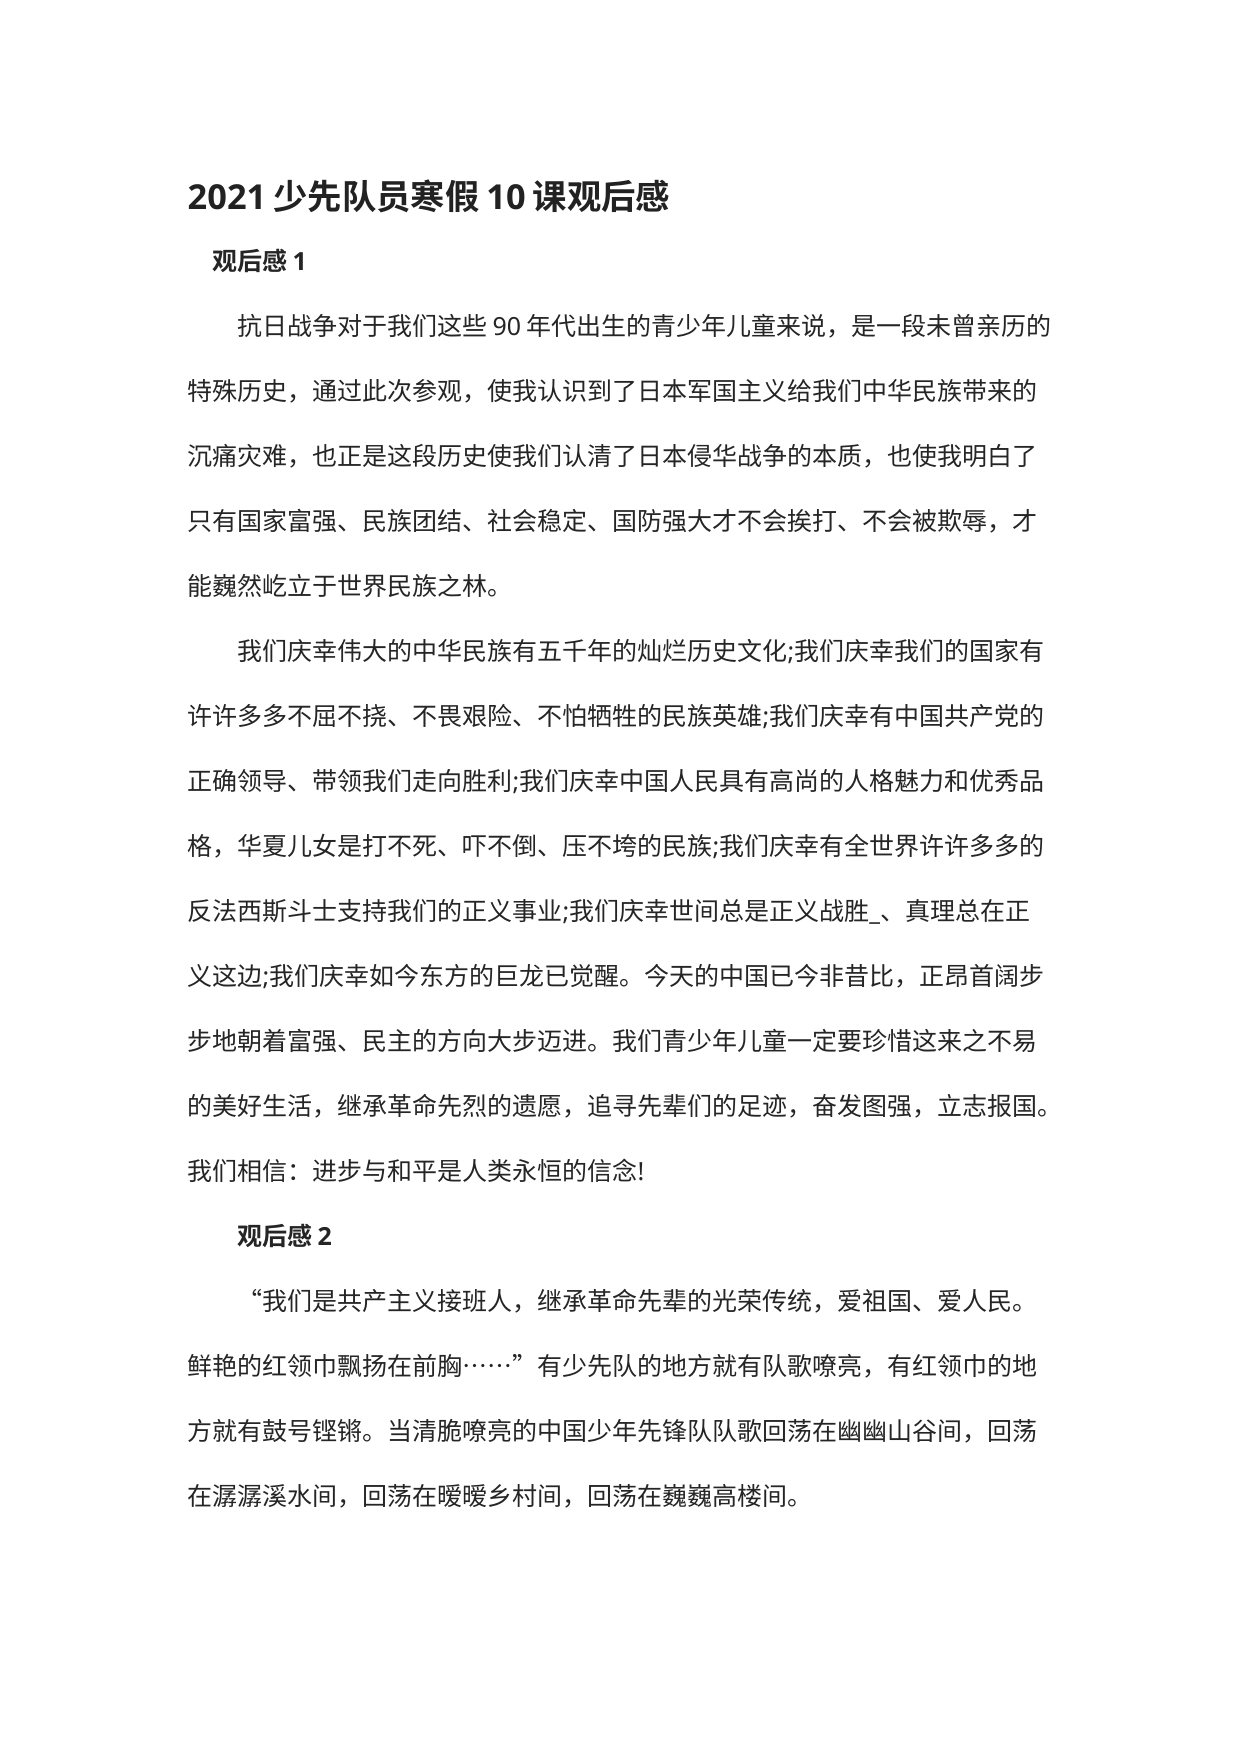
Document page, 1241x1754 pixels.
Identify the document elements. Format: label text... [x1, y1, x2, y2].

text 观后感2 [187, 1202, 1053, 1267]
text 抗日战争对于我们这些90年代出生的青少年儿童来说，是一段未曾亲历的特殊历史，通过此次参观，使我认识到了日本军国主义给我们中华民族带来的沉痛灾难，也正是这段历史使我们认清了日本侵华战争的本质，也使我明白了只有国家富强、民族团结、社会稳定、国防强大才不会挨打、不会被欺辱，才能巍然屹立于世界民族之林。 [187, 292, 1053, 617]
text “我们是共产主义接班人，继承革命先辈的光荣传统，爱祖国、爱人民。鲜艳的红领巾飘扬在前胸……”有少先队的地方就有队歌嘹亮，有红领巾的地方就有鼓号铿锵。当清脆嘹亮的中国少年先锋队队歌回荡在幽幽山谷间，回荡在潺潺溪水间，回荡在暧暧乡村间，回荡在巍巍高楼间。 [187, 1267, 1053, 1527]
text 观后感1 [187, 227, 1053, 292]
subtitle 2021少先队员寒假10课观后感 [187, 162, 1053, 227]
text 我们庆幸伟大的中华民族有五千年的灿烂历史文化;我们庆幸我们的国家有许许多多不屈不挠、不畏艰险、不怕牺牲的民族英雄;我们庆幸有中国共产党的正确领导、带领我们走向胜利;我们庆幸中国人民具有高尚的人格魅力和优秀品格，华夏儿女是打不死、吓不倒、压不垮的民族;我们庆幸有全世界许许多多的反法西斯斗士支持我们的正义事业;我们庆幸世间总是正义战胜_、真理总在正义这边;我们庆幸如今东方的巨龙已觉醒。今天的中国已今非昔比，正昂首阔步步地朝着富强、民主的方向大步迈进。我们青少年儿童一定要珍惜这来之不易的美好生活，继承革命先烈的遗愿，追寻先辈们的足迹，奋发图强，立志报国。我们相信：进步与和平是人类永恒的信念! [187, 617, 1053, 1202]
